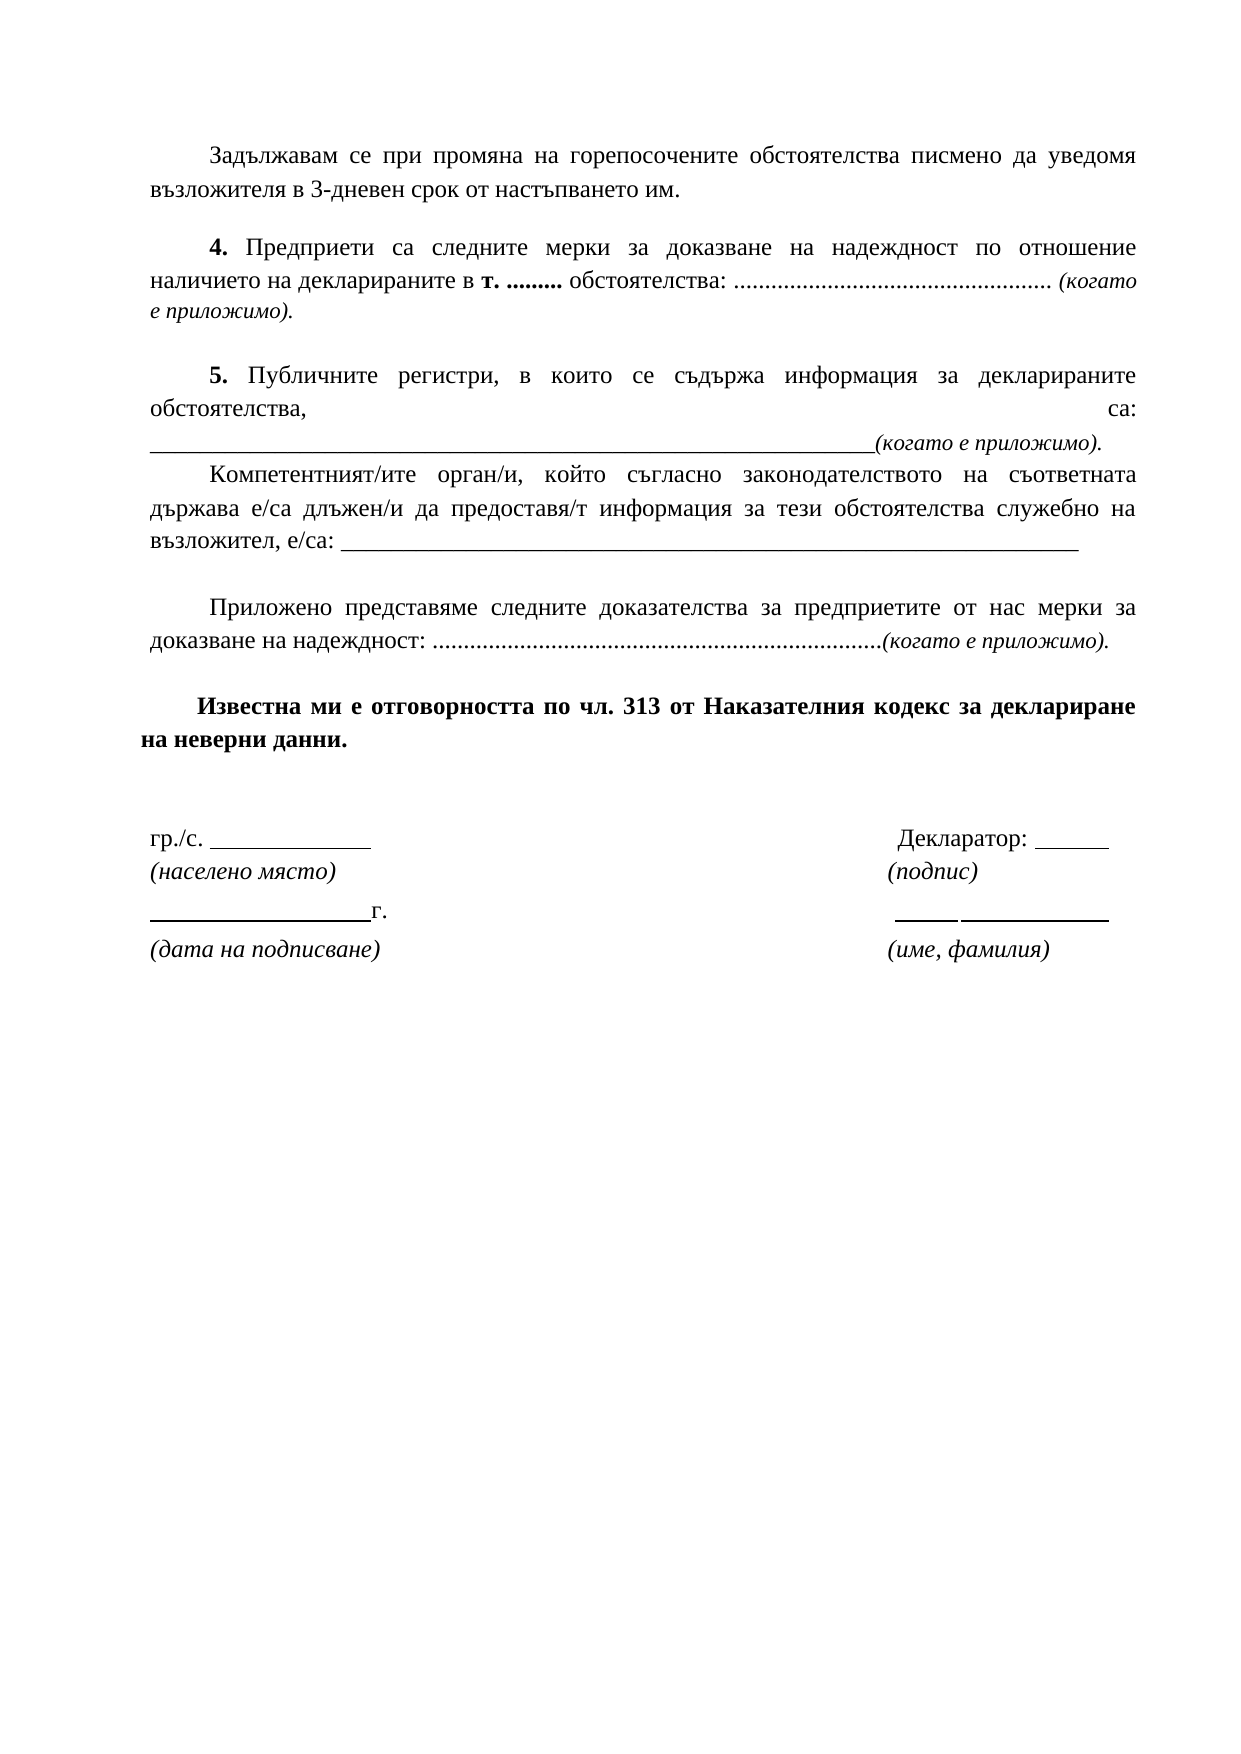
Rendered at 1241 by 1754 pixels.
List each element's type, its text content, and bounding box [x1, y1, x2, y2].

text Приложено представяме следните доказателства за предприетите от нас мерки за доказване на надеждност: ........................................................................(когато е приложимо). [150, 592, 1137, 653]
text 5. Публичните регистри, в които се съдържа информация за декларираните обстоятелства, са: __________________________________________________________(когато е приложимо). [150, 361, 1137, 455]
text Известна ми е отговорността по чл. 313 от Наказателния кодекс за деклариране на неверни данни. [141, 691, 1137, 752]
text (населено място) (подпис) [150, 856, 1137, 884]
text Задължавам се при промяна на горепосочените обстоятелства писмено да уведомя възложителя в 3-дневен срок от настъпването им. [150, 141, 1137, 202]
text г. [150, 895, 1137, 924]
text (дата на подписване) (име, фамилия) [150, 934, 1137, 963]
text гр./с. Декларатор: [150, 823, 1137, 852]
text 4. Предприети са следните мерки за доказване на надеждност по отношение наличието на декларираните в т. ......... обстоятелства: ................................................... (когато е приложимо). [150, 232, 1137, 324]
text Компетентният/ите орган/и, който съгласно законодателството на съответната държава е/са длъжен/и да предоставя/т информация за тези обстоятелства служебно на възложител, е/са: ___________________________________________________________ [150, 459, 1137, 554]
